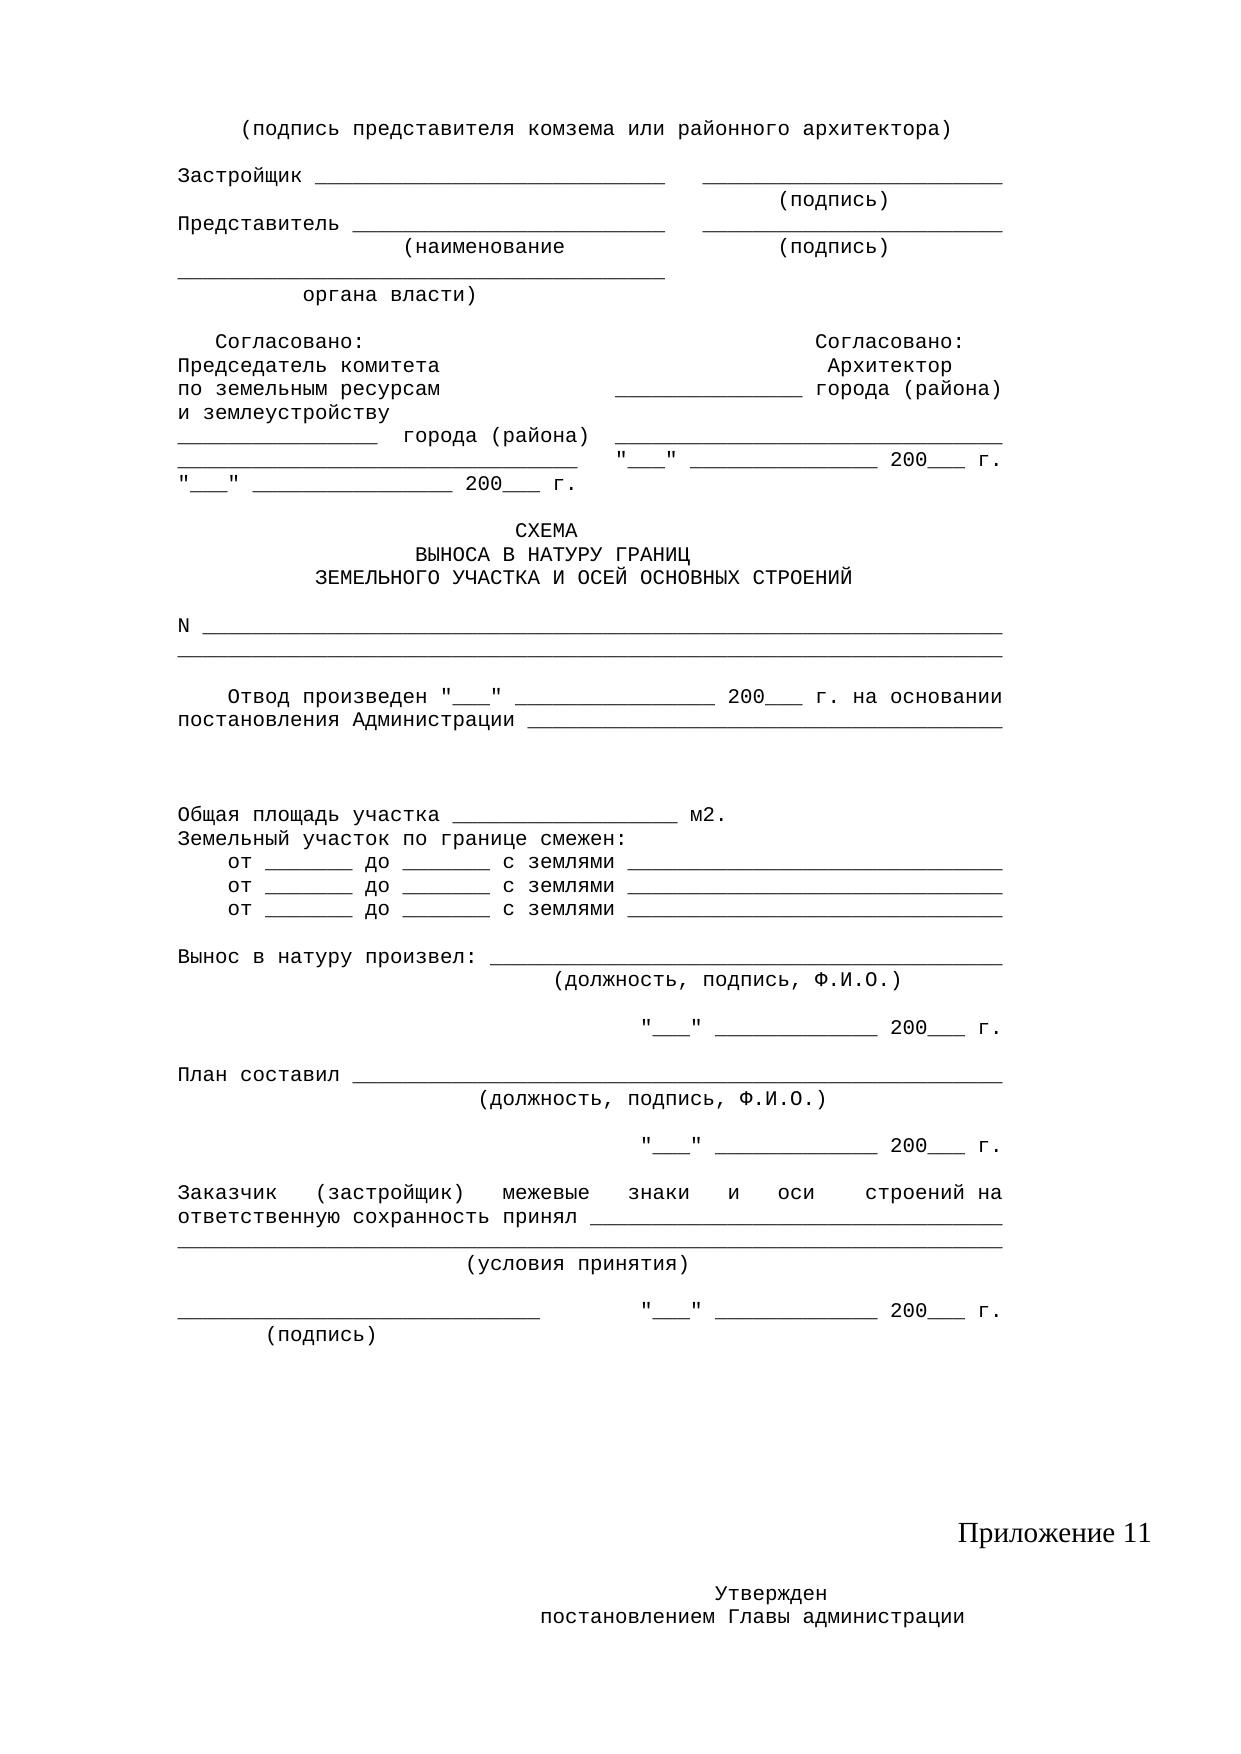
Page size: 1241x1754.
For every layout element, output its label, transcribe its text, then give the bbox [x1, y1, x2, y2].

text СХЕМА [177, 520, 1152, 544]
text органа власти) [177, 284, 1152, 307]
text (наименование (подпись) [177, 236, 1152, 260]
text постановления Администрации ______________________________________ [177, 709, 1152, 733]
text (должность, подпись, Ф.И.О.) [177, 1088, 1152, 1111]
text по земельным ресурсам _______________ города (района) [177, 378, 1152, 402]
text Вынос в натуру произвел: _________________________________________ [177, 946, 1152, 969]
text Застройщик ____________________________ ________________________ [177, 165, 1152, 189]
text Приложение 11 [177, 1515, 1152, 1549]
text Общая площадь участка __________________ м2. [177, 804, 1152, 827]
text ________________________________ "___" _______________ 200___ г. [177, 449, 1152, 473]
text (условия принятия) [177, 1253, 1152, 1277]
text Представитель _________________________ ________________________ [177, 213, 1152, 236]
text постановлением Главы администрации [177, 1606, 1152, 1630]
text N ________________________________________________________________ [177, 615, 1152, 638]
text Отвод произведен "___" ________________ 200___ г. на основании [177, 686, 1152, 709]
text Согласовано: Согласовано: [177, 331, 1152, 354]
text Председатель комитета Архитектор [177, 354, 1152, 378]
text от _______ до _______ с землями ______________________________ [177, 875, 1152, 898]
text Земельный участок по границе смежен: [177, 827, 1152, 851]
text (должность, подпись, Ф.И.О.) [177, 969, 1152, 993]
text и землеустройству [177, 402, 1152, 426]
text ЗЕМЕЛЬНОГО УЧАСТКА И ОСЕЙ ОСНОВНЫХ СТРОЕНИЙ [177, 567, 1152, 591]
text "___" _____________ 200___ г. [177, 1135, 1152, 1158]
text __________________________________________________________________ [177, 638, 1152, 662]
text "___" _____________ 200___ г. [177, 1017, 1152, 1040]
text от _______ до _______ с землями ______________________________ [177, 898, 1152, 922]
text (подпись представителя комзема или районного архитектора) [177, 118, 1152, 142]
text ________________ города (района) _______________________________ [177, 426, 1152, 449]
text ответственную сохранность принял _________________________________ [177, 1206, 1152, 1229]
text __________________________________________________________________ [177, 1229, 1152, 1253]
text "___" ________________ 200___ г. [177, 473, 1152, 496]
text ВЫНОСА В НАТУРУ ГРАНИЦ [177, 544, 1152, 567]
text _____________________________ "___" _____________ 200___ г. [177, 1300, 1152, 1324]
text Утвержден [177, 1582, 1152, 1606]
text от _______ до _______ с землями ______________________________ [177, 851, 1152, 875]
text (подпись) [177, 1324, 1152, 1348]
text План составил ____________________________________________________ [177, 1064, 1152, 1088]
text Заказчик (застройщик) межевые знаки и оси строений на [177, 1182, 1152, 1206]
text (подпись) [177, 189, 1152, 213]
text _______________________________________ [177, 260, 1152, 284]
